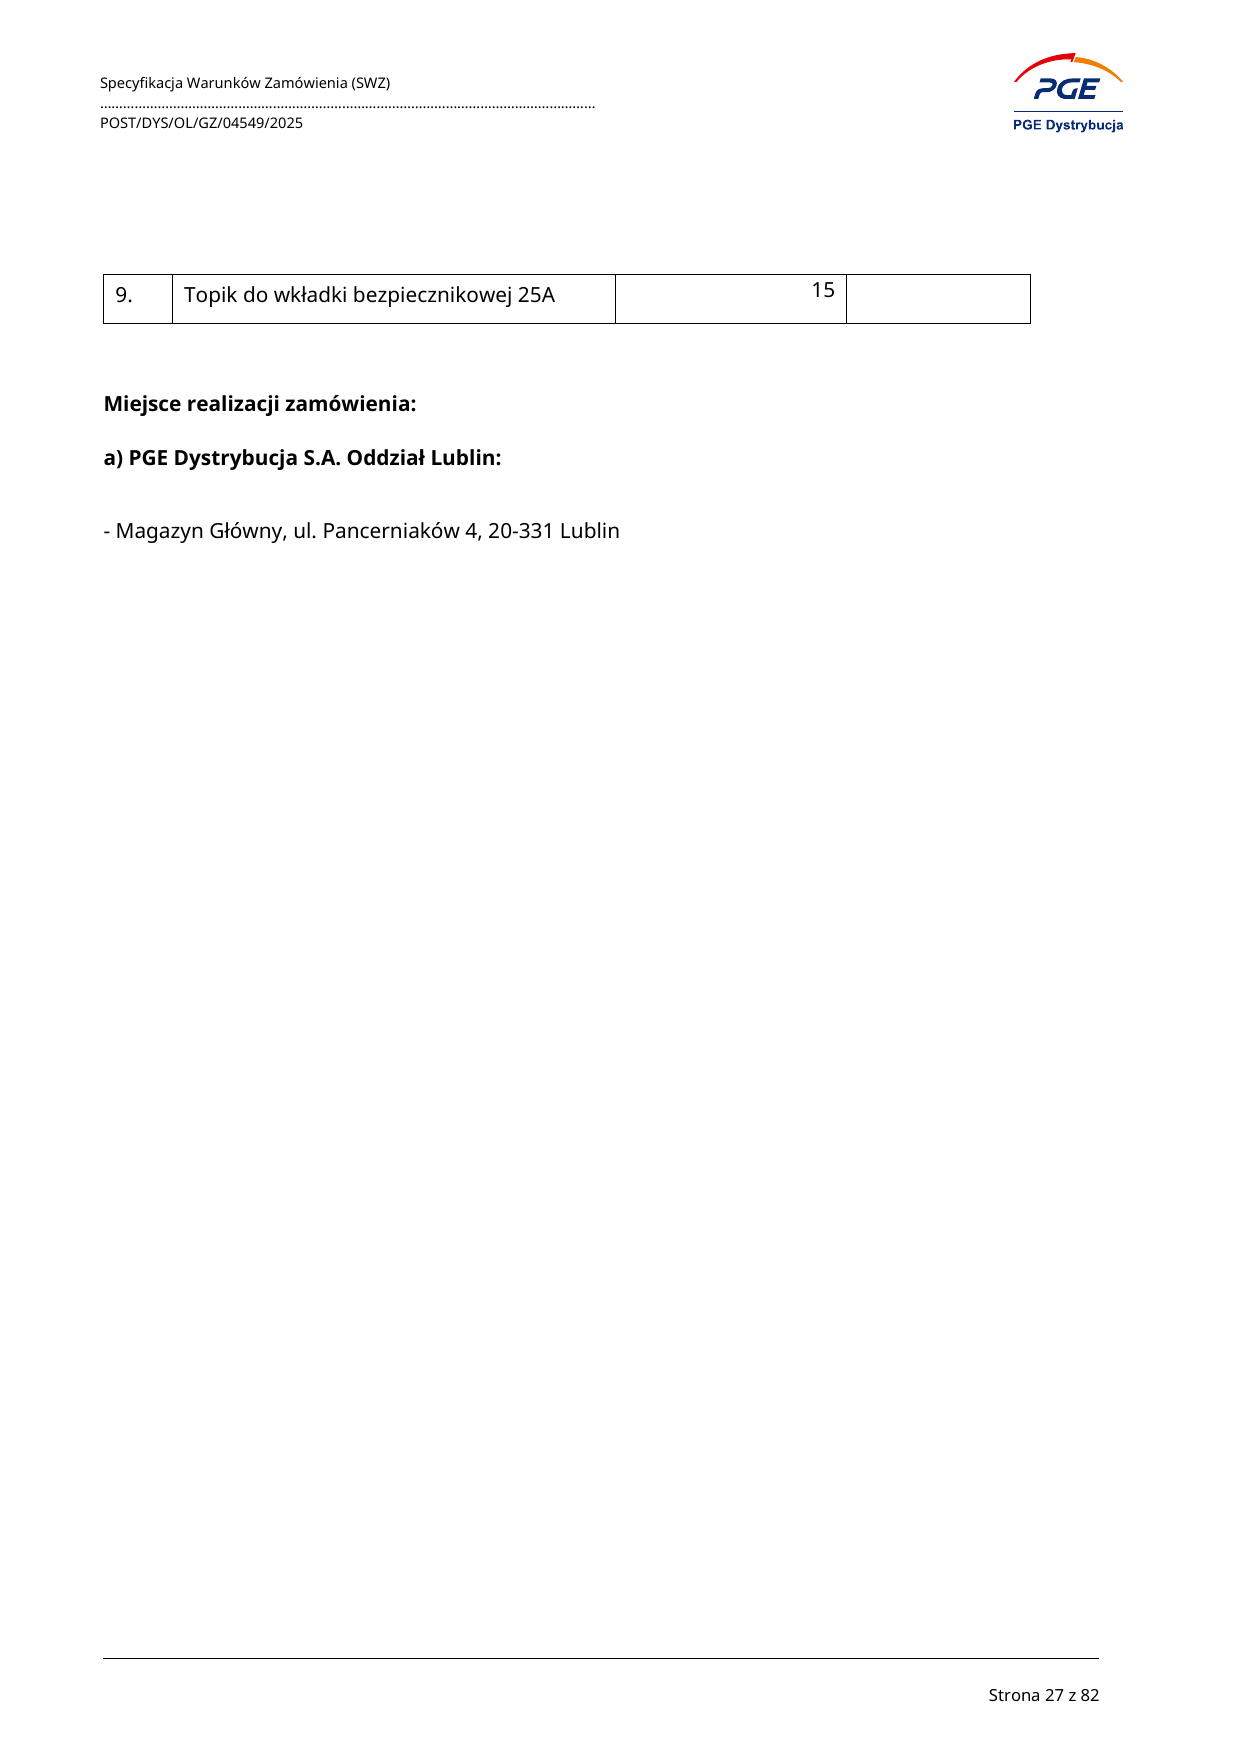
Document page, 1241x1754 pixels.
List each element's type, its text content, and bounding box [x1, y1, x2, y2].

table_cell 15 [616, 275, 846, 322]
table_cell [847, 275, 1030, 322]
text - Magazyn Główny, ul. Pancerniaków 4, 20-331 Lublin [103, 516, 1137, 545]
table_cell Topik do wkładki bezpiecznikowej 25A [173, 275, 615, 322]
text Miejsce realizacji zamówienia: [103, 389, 1137, 418]
text a) PGE Dystrybucja S.A. Oddział Lublin: [103, 443, 1137, 471]
table_cell 9. [104, 275, 172, 322]
